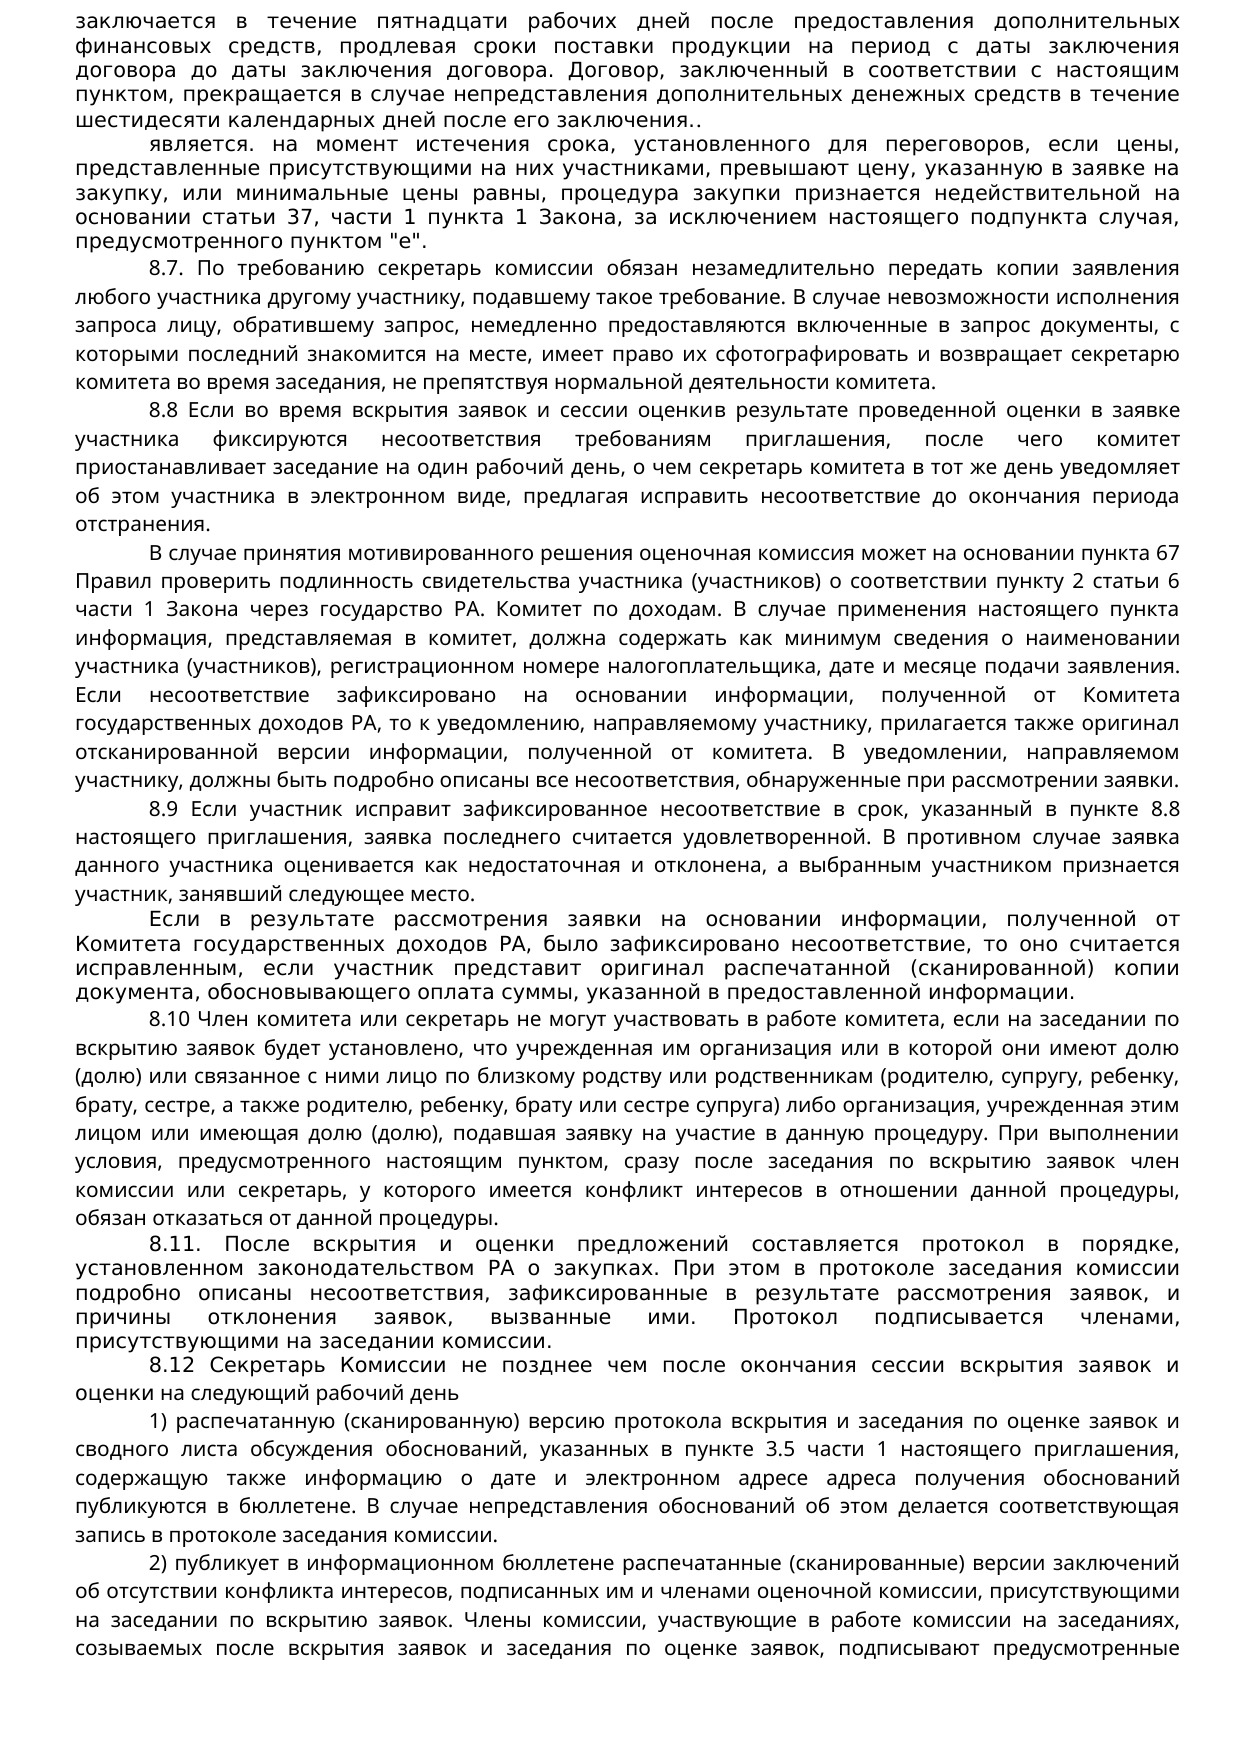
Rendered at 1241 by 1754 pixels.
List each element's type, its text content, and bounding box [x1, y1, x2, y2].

text 8.7. По требованию секретарь комиссии обязан незамедлительно передать копии заявления любого участника другому участнику, подавшему такое требование. В случае невозможности исполнения запроса лицу, обратившему запрос, немедленно предоставляются включенные в запрос документы, с которыми последний знакомится на месте, имеет право их сфотографировать и возвращает секретарю комитета во время заседания, не препятствуя нормальной деятельности комитета. [75, 253, 1181, 396]
text Если в результате рассмотрения заявки на основании информации, полученной от Комитета государственных доходов РА, было зафиксировано несоответствие, то оно считается исправленным, если участник представит оригинал распечатанной (сканированной) копии документа, обосновывающего оплата суммы, указанной в предоставленной информации. [75, 907, 1181, 1004]
text 8.11. После вскрытия и оценки предложений составляется протокол в порядке, установленном законодательством РА о закупках. При этом в протоколе заседания комиссии подробно описаны несоответствия, зафиксированные в результате рассмотрения заявок, и причины отклонения заявок, вызванные ими. Протокол подписывается членами, присутствующими на заседании комиссии. [75, 1232, 1181, 1353]
text 1) распечатанную (сканированную) версию протокола вскрытия и заседания по оценке заявок и сводного листа обсуждения обоснований, указанных в пункте 3.5 части 1 настоящего приглашения, содержащую также информацию о дате и электронном адресе адреса получения обоснований публикуются в бюллетене. В случае непредставления обоснований об этом делается соответствующая запись в протоколе заседания комиссии. [75, 1406, 1181, 1548]
text В случае принятия мотивированного решения оценочная комиссия может на основании пункта 67 Правил проверить подлинность свидетельства участника (участников) о соответствии пункту 2 статьи 6 части 1 Закона через государство РА. Комитет по доходам. В случае применения настоящего пункта информация, представляемая в комитет, должна содержать как минимум сведения о наименовании участника (участников), регистрационном номере налогоплательщика, дате и месяце подачи заявления. Если несоответствие зафиксировано на основании информации, полученной от Комитета государственных доходов РА, то к уведомлению, направляемому участнику, прилагается также оригинал отсканированной версии информации, полученной от комитета. В уведомлении, направляемом участнику, должны быть подробно описаны все несоответствия, обнаруженные при рассмотрении заявки. [75, 538, 1181, 794]
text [75, 9, 1181, 132]
text 8.12 Секретарь Комиссии не позднее чем после окончания сессии вскрытия заявок и оценки на следующий рабочий день [75, 1353, 1181, 1406]
text является. на момент истечения срока, установленного для переговоров, если цены, представленные присутствующими на них участниками, превышают цену, указанную в заявке на закупку, или минимальные цены равны, процедура закупки признается недействительной на основании статьи 37, части 1 пункта 1 Закона, за исключением настоящего подпункта случая, предусмотренного пунктом "е". [75, 132, 1181, 253]
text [75, 1548, 1181, 1662]
text 8.9 Если участник исправит зафиксированное несоответствие в срок, указанный в пункте 8.8 настоящего приглашения, заявка последнего считается удовлетворенной. В противном случае заявка данного участника оценивается как недостаточная и отклонена, а выбранным участником признается участник, занявший следующее место. [75, 794, 1181, 907]
text 8.10 Член комитета или секретарь не могут участвовать в работе комитета, если на заседании по вскрытию заявок будет установлено, что учрежденная им организация или в которой они имеют долю (долю) или связанное с ними лицо по близкому родству или родственникам (родителю, супругу, ребенку, брату, сестре, а также родителю, ребенку, брату или сестре супруга) либо организация, учрежденная этим лицом или имеющая долю (долю), подавшая заявку на участие в данную процедуру. При выполнении условия, предусмотренного настоящим пунктом, сразу после заседания по вскрытию заявок член комиссии или секретарь, у которого имеется конфликт интересов в отношении данной процедуры, обязан отказаться от данной процедуры. [75, 1004, 1181, 1232]
text 8.8 Если во время вскрытия заявок и сессии оценкив результате проведенной оценки в заявке участника фиксируются несоответствия требованиям приглашения, после чего комитет приостанавливает заседание на один рабочий день, о чем секретарь комитета в тот же день уведомляет об этом участника в электронном виде, предлагая исправить несоответствие до окончания периода отстранения. [75, 396, 1181, 538]
